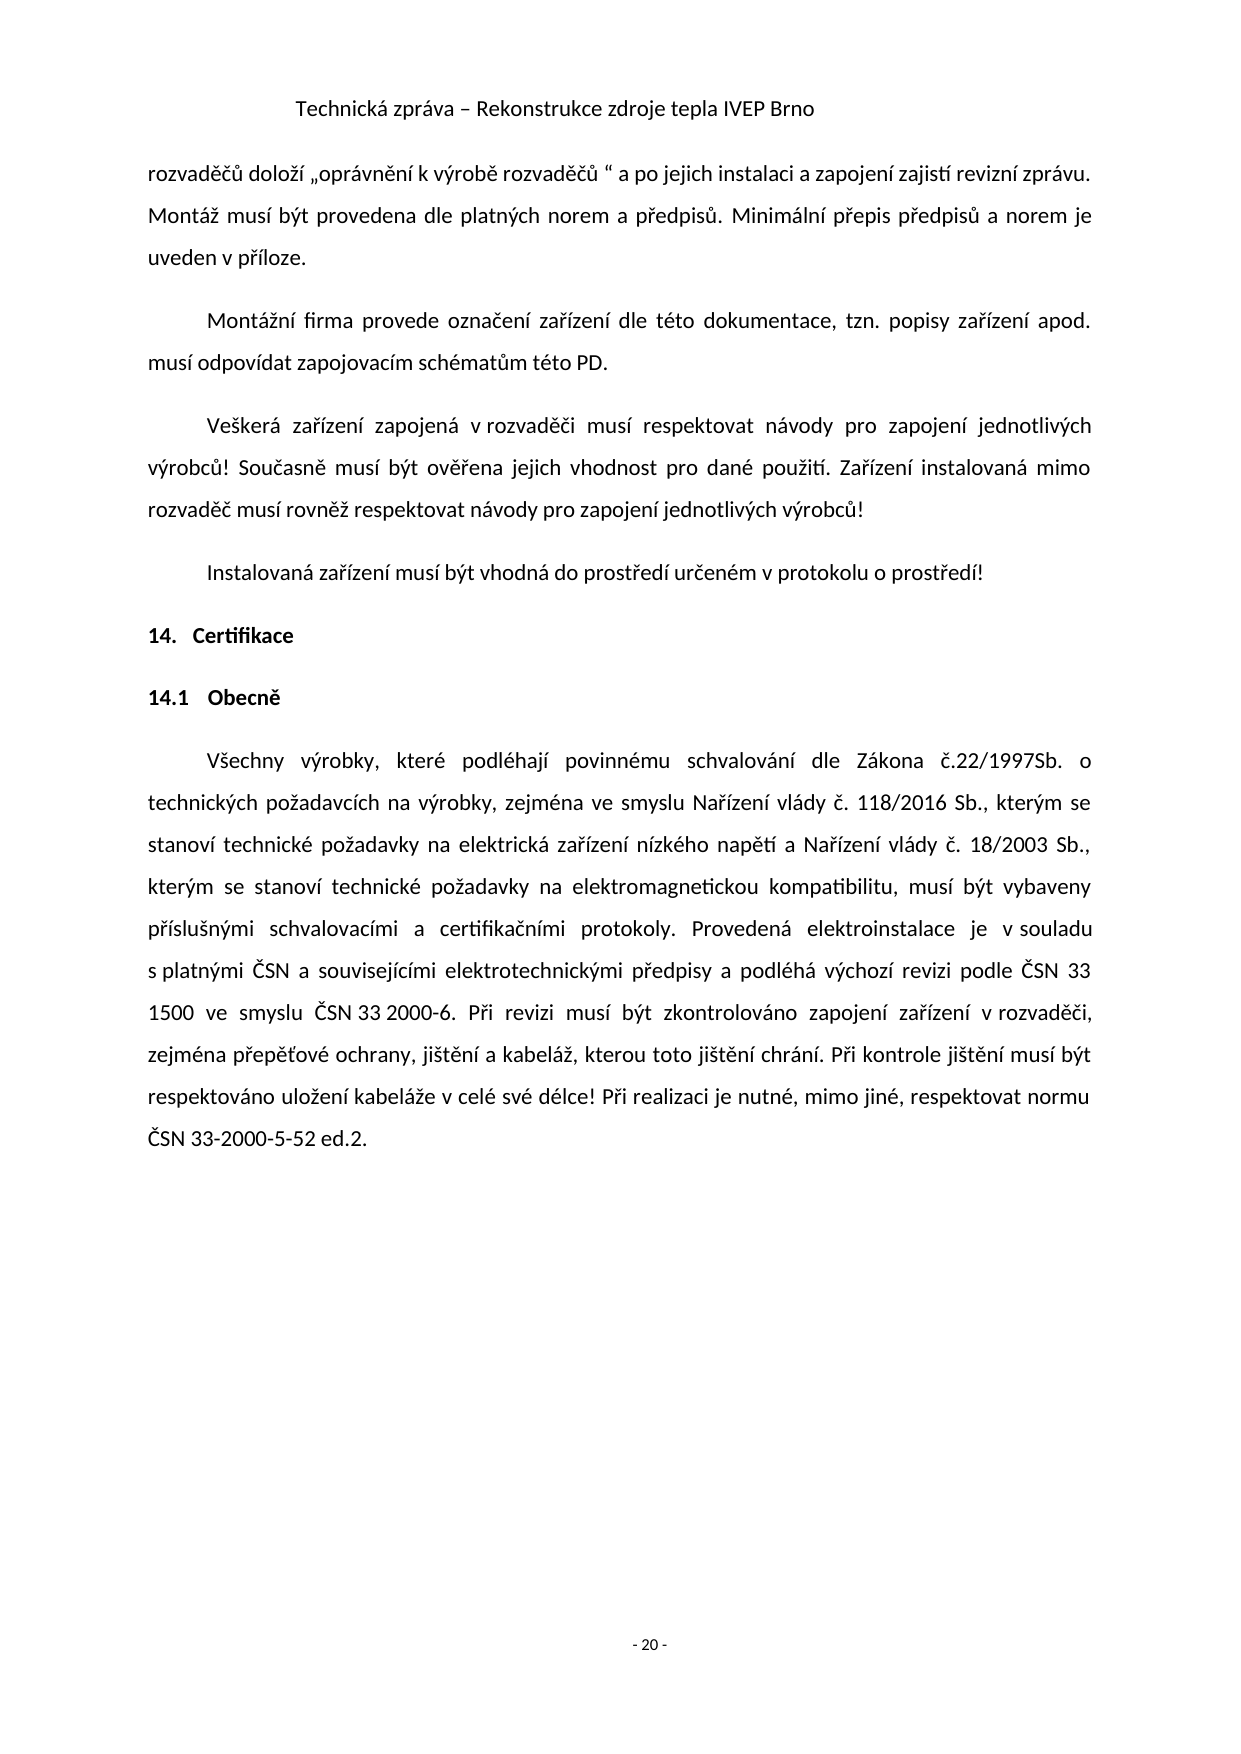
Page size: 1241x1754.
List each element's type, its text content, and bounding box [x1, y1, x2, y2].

text Všechny výrobky, které podléhají povinnému schvalování dle Zákona č.22/1997Sb. o technických požadavcích na výrobky, zejména ve smyslu Nařízení vlády č. 118/2016 Sb., kterým se stanoví technické požadavky na elektrická zařízení nízkého napětí a Nařízení vlády č. 18/2003 Sb., kterým se stanoví technické požadavky na elektromagnetickou kompatibilitu, musí být vybaveny příslušnými schvalovacími a certifikačními protokoly. Provedená elektroinstalace je v souladu s platnými ČSN a souvisejícími elektrotechnickými předpisy a podléhá výchozí revizi podle ČSN 33 1500 ve smyslu ČSN 33 2000-6. Při revizi musí být zkontrolováno zapojení zařízení v rozvaděči, zejména přepěťové ochrany, jištění a kabeláž, kterou toto jištění chrání. Při kontrole jištění musí být respektováno uložení kabeláže v celé své délce! Při realizaci je nutné, mimo jiné, respektovat normu ČSN 33-2000-5-52 ed.2. [148, 746, 1093, 1152]
text Instalovaná zařízení musí být vhodná do prostředí určeném v protokolu o prostředí! [148, 558, 1093, 586]
list Certifikace [148, 621, 1093, 649]
text Montážní firma provede označení zařízení dle této dokumentace, tzn. popisy zařízení apod. musí odpovídat zapojovacím schématům této PD. [148, 306, 1093, 376]
text Obecně [148, 683, 1093, 712]
text Veškerá zařízení zapojená v rozvaděči musí respektovat návody pro zapojení jednotlivých výrobců! Současně musí být ověřena jejich vhodnost pro dané použití. Zařízení instalovaná mimo rozvaděč musí rovněž respektovat návody pro zapojení jednotlivých výrobců! [148, 411, 1093, 523]
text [148, 159, 1093, 272]
